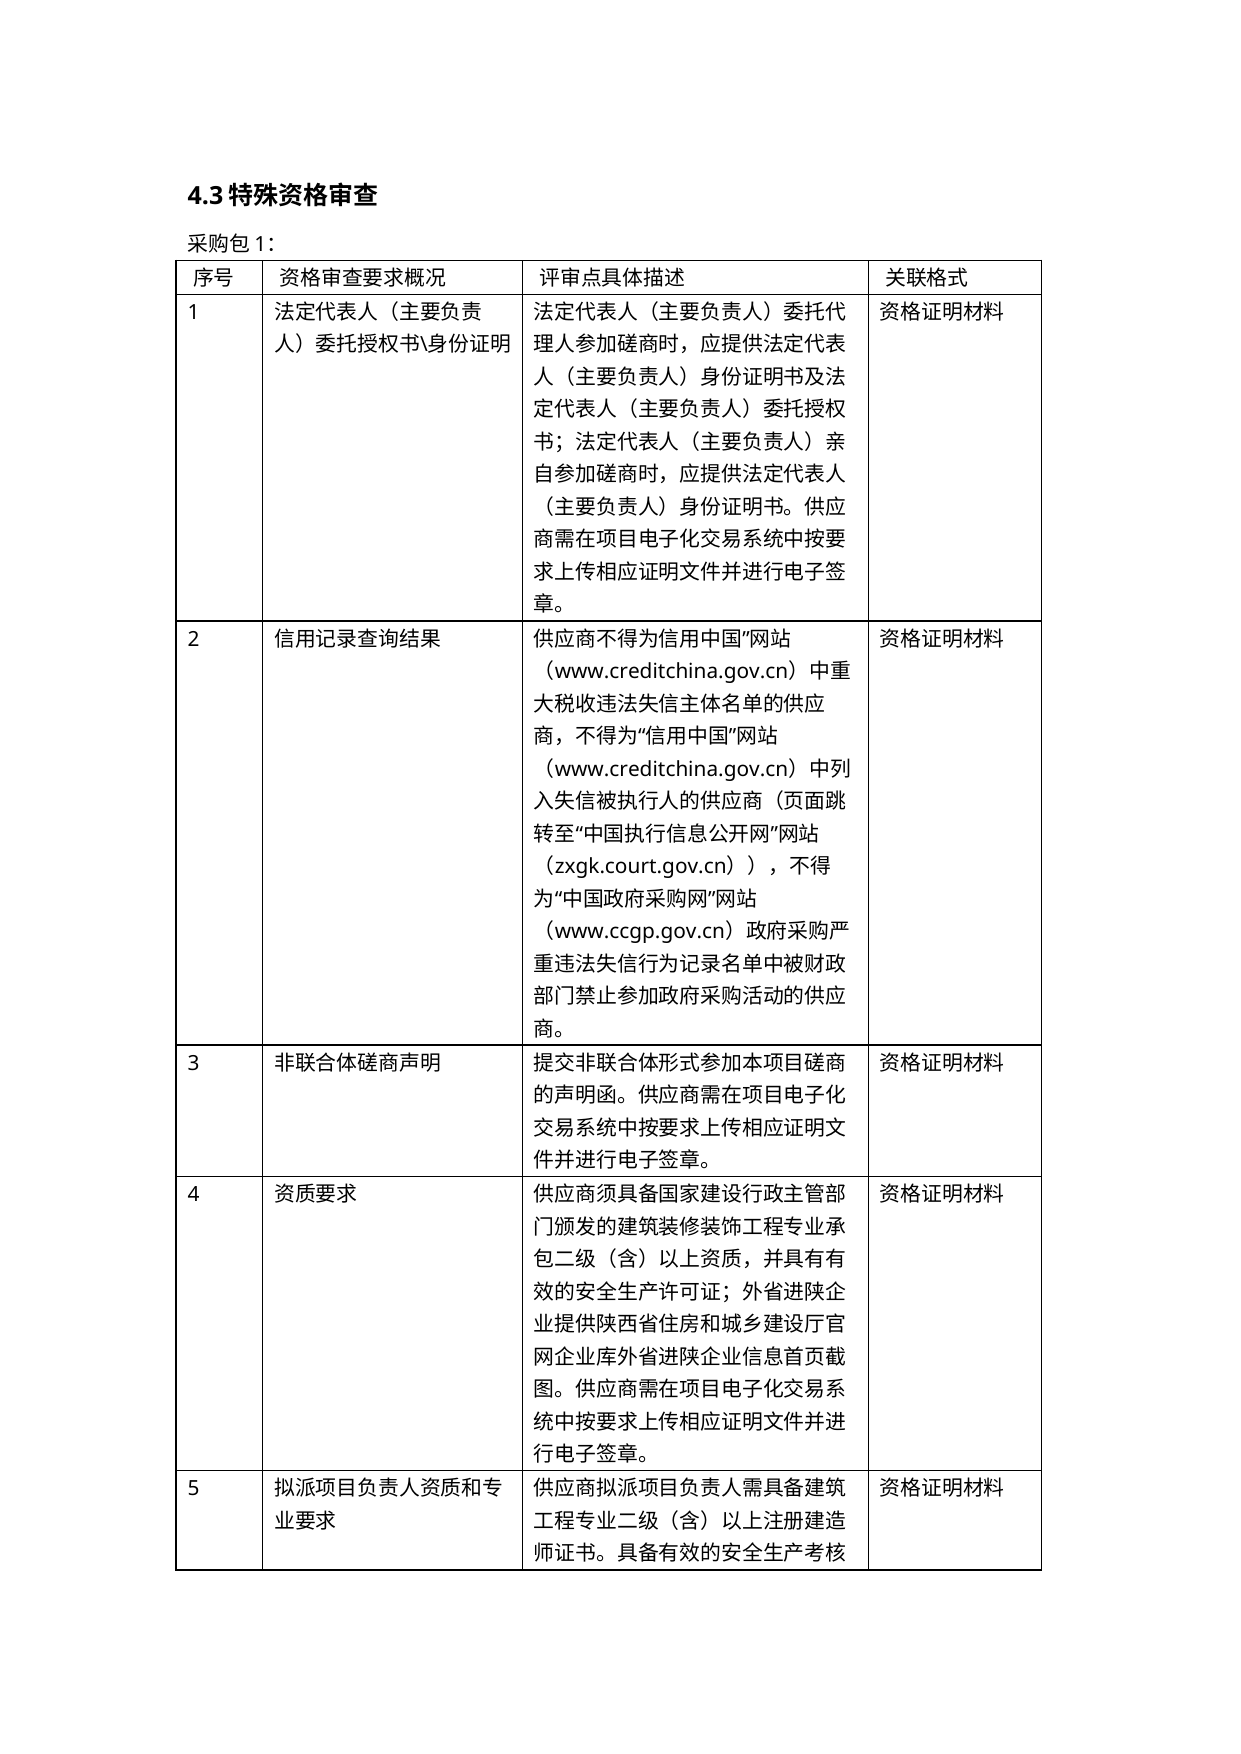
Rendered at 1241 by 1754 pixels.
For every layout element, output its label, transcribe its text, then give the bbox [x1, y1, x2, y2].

table_header 关联格式 [869, 261, 1041, 293]
table_cell 拟派项目负责人资质和专业要求 [263, 1471, 522, 1569]
table_cell 资格证明材料 [869, 295, 1041, 620]
table_cell 资格证明材料 [869, 1046, 1041, 1176]
text 4.3特殊资格审查 [187, 162, 1053, 227]
table_header 评审点具体描述 [523, 261, 868, 293]
table_cell 资质要求 [263, 1177, 522, 1470]
table_cell 信用记录查询结果 [263, 622, 522, 1044]
table_cell 资格证明材料 [869, 1177, 1041, 1470]
table_cell 非联合体磋商声明 [263, 1046, 522, 1176]
table_cell 资格证明材料 [869, 1471, 1041, 1569]
table_header 序号 [177, 261, 262, 293]
table_header 资格审查要求概况 [263, 261, 522, 293]
table_cell 法定代表人（主要负责人）委托代理人参加磋商时，应提供法定代表人（主要负责人）身份证明书及法定代表人（主要负责人）委托授权书；法定代表人（主要负责人）亲自参加磋商时，应提供法定代表人（主要负责人）身份证明书。供应商需在项目电子化交易系统中按要求上传相应证明文件并进行电子签章。 [523, 295, 868, 620]
table_cell 5 [177, 1471, 262, 1569]
table_cell 3 [177, 1046, 262, 1176]
text 采购包1： [187, 227, 1053, 259]
table_cell 资格证明材料 [869, 622, 1041, 1044]
table_cell 4 [177, 1177, 262, 1470]
table_cell 供应商不得为信用中国”网站（www.creditchina.gov.cn）中重大税收违法失信主体名单的供应商，不得为“信用中国”网站（www.creditchina.gov.cn）中列入失信被执行人的供应商（页面跳转至“中国执行信息公开网”网站（zxgk.court.gov.cn）），不得为“中国政府采购网”网站（www.ccgp.gov.cn）政府采购严重违法失信行为记录名单中被财政部门禁止参加政府采购活动的供应商。 [523, 622, 868, 1044]
table_cell 供应商须具备国家建设行政主管部门颁发的建筑装修装饰工程专业承包二级（含）以上资质，并具有有效的安全生产许可证；外省进陕企业提供陕西省住房和城乡建设厅官网企业库外省进陕企业信息首页截图。供应商需在项目电子化交易系统中按要求上传相应证明文件并进行电子签章。 [523, 1177, 868, 1470]
table_cell 法定代表人（主要负责人）委托授权书\身份证明 [263, 295, 522, 620]
table_cell 2 [177, 622, 262, 1044]
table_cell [523, 1471, 868, 1569]
table_cell 1 [177, 295, 262, 620]
table_cell 提交非联合体形式参加本项目磋商的声明函。供应商需在项目电子化交易系统中按要求上传相应证明文件并进行电子签章。 [523, 1046, 868, 1176]
